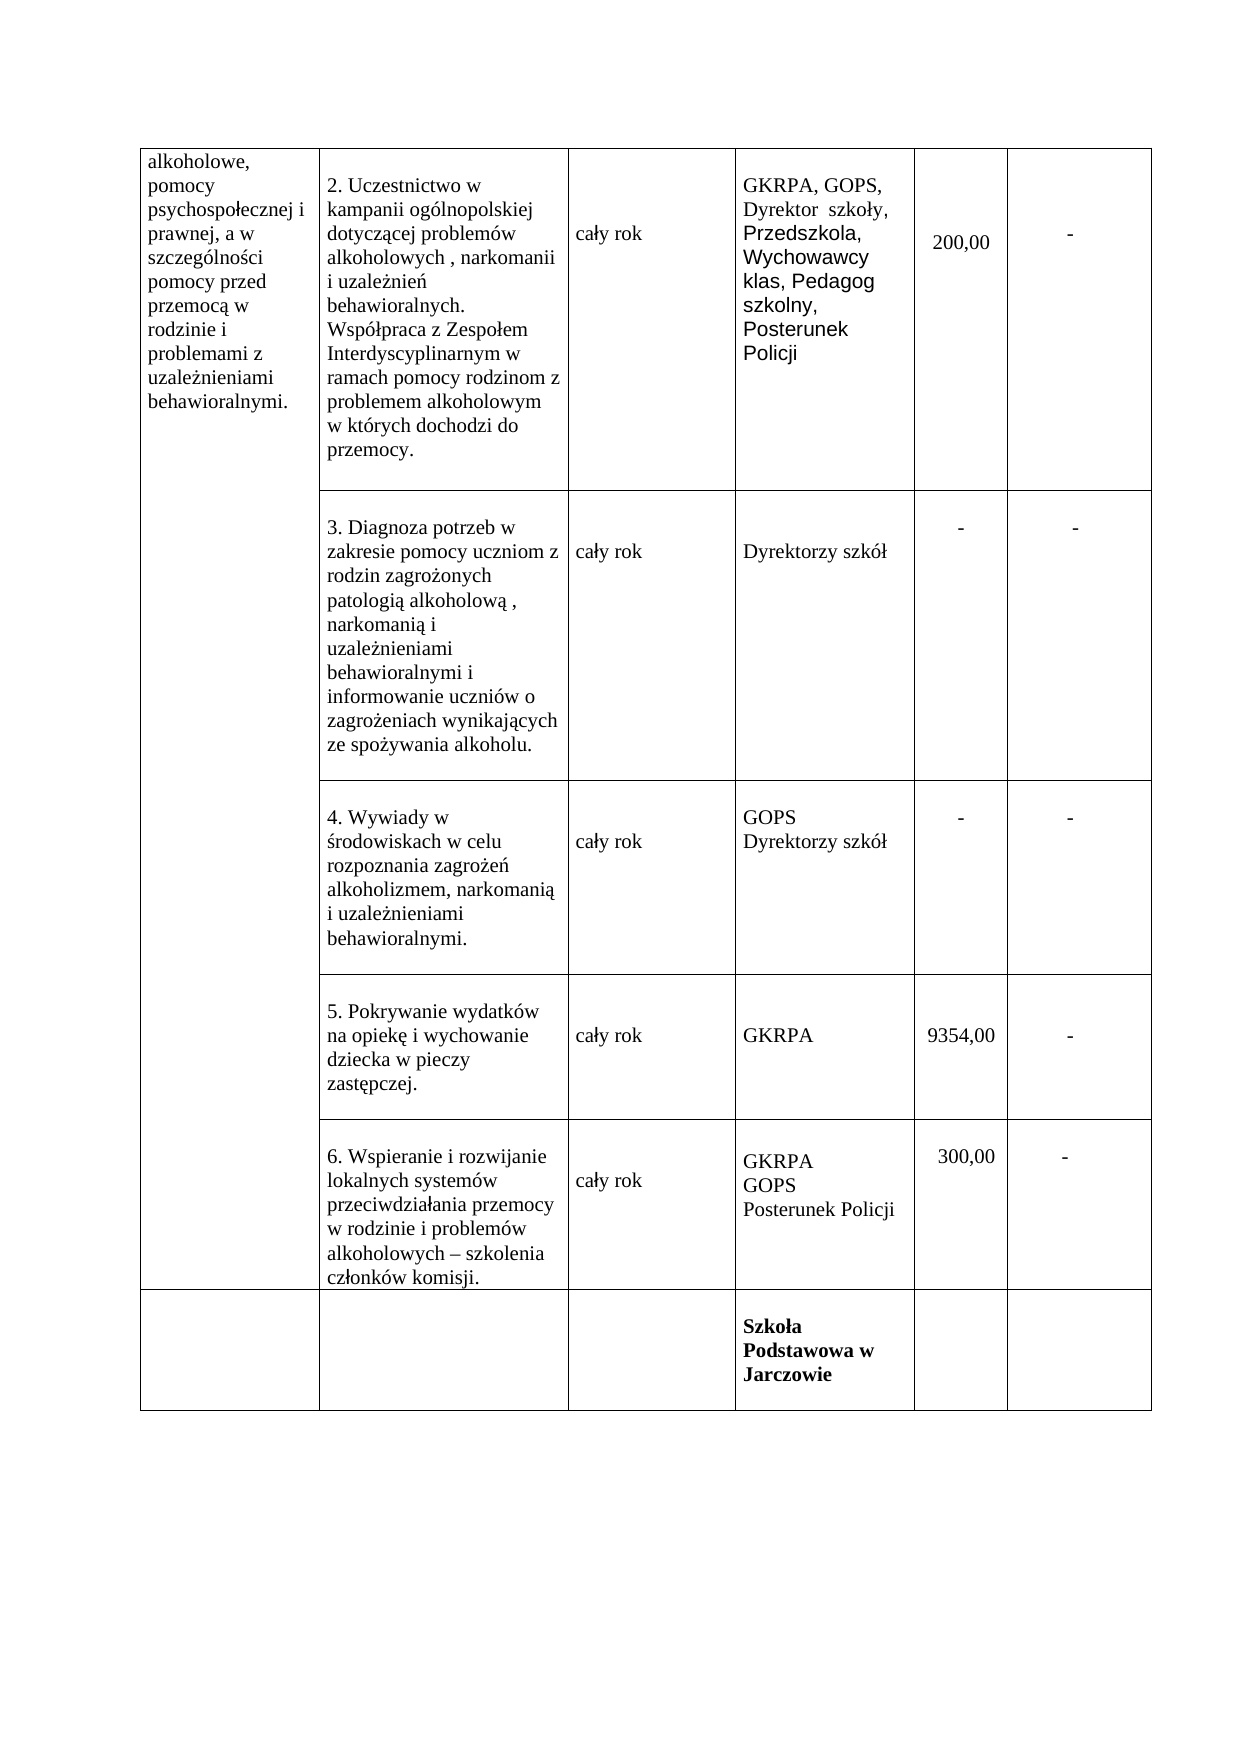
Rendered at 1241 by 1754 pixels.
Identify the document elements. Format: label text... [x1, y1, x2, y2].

table_cell - [915, 781, 1007, 973]
table_cell [1008, 1290, 1151, 1410]
table_cell - [1008, 781, 1151, 973]
table_cell cały rok [569, 1120, 735, 1289]
table_cell GKRPA, GOPS, Dyrektor szkoły, Przedszkola, Wychowawcy klas, Pedagog szkolny, Posterunek Policji [736, 149, 914, 490]
table_cell cały rok [569, 149, 735, 490]
table_cell - [915, 491, 1007, 780]
table_cell - [1008, 1120, 1151, 1289]
table_cell - [1008, 491, 1151, 780]
table_cell 9354,00 [915, 975, 1007, 1119]
table_cell - [1008, 149, 1151, 490]
table_cell Dyrektorzy szkół [736, 491, 914, 780]
table_cell [915, 1290, 1007, 1410]
table_cell GKRPA GOPS Posterunek Policji [736, 1120, 914, 1289]
table_cell 6. Wspieranie i rozwijanie lokalnych systemów przeciwdziałania przemocy w rodzinie i problemów alkoholowych – szkolenia członków komisji. [320, 1120, 568, 1289]
table_cell cały rok [569, 491, 735, 780]
table_cell 300,00 [915, 1120, 1007, 1289]
table_cell 2. Uczestnictwo w kampanii ogólnopolskiej dotyczącej problemów alkoholowych , narkomanii i uzależnień behawioralnych. Współpraca z Zespołem Interdyscyplinarnym w ramach pomocy rodzinom z problemem alkoholowym w których dochodzi do przemocy. [320, 149, 568, 490]
table_cell 5. Pokrywanie wydatków na opiekę i wychowanie dziecka w pieczy zastępczej. [320, 975, 568, 1119]
table_cell 4. Wywiady w środowiskach w celu rozpoznania zagrożeń alkoholizmem, narkomanią i uzależnieniami behawioralnymi. [320, 781, 568, 973]
table_cell 3. Diagnoza potrzeb w zakresie pomocy uczniom z rodzin zagrożonych patologią alkoholową , narkomanią i uzależnieniami behawioralnymi i informowanie uczniów o zagrożeniach wynikających ze spożywania alkoholu. [320, 491, 568, 780]
table_cell [320, 1290, 568, 1410]
table_cell 200,00 [915, 149, 1007, 490]
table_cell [141, 149, 319, 1289]
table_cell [141, 1290, 319, 1410]
table_cell cały rok [569, 975, 735, 1119]
table_cell Szkoła Podstawowa w Jarczowie [736, 1290, 914, 1410]
table_cell GOPS Dyrektorzy szkół [736, 781, 914, 973]
table_cell [569, 1290, 735, 1410]
table_cell GKRPA [736, 975, 914, 1119]
table_cell - [1008, 975, 1151, 1119]
table_cell cały rok [569, 781, 735, 973]
